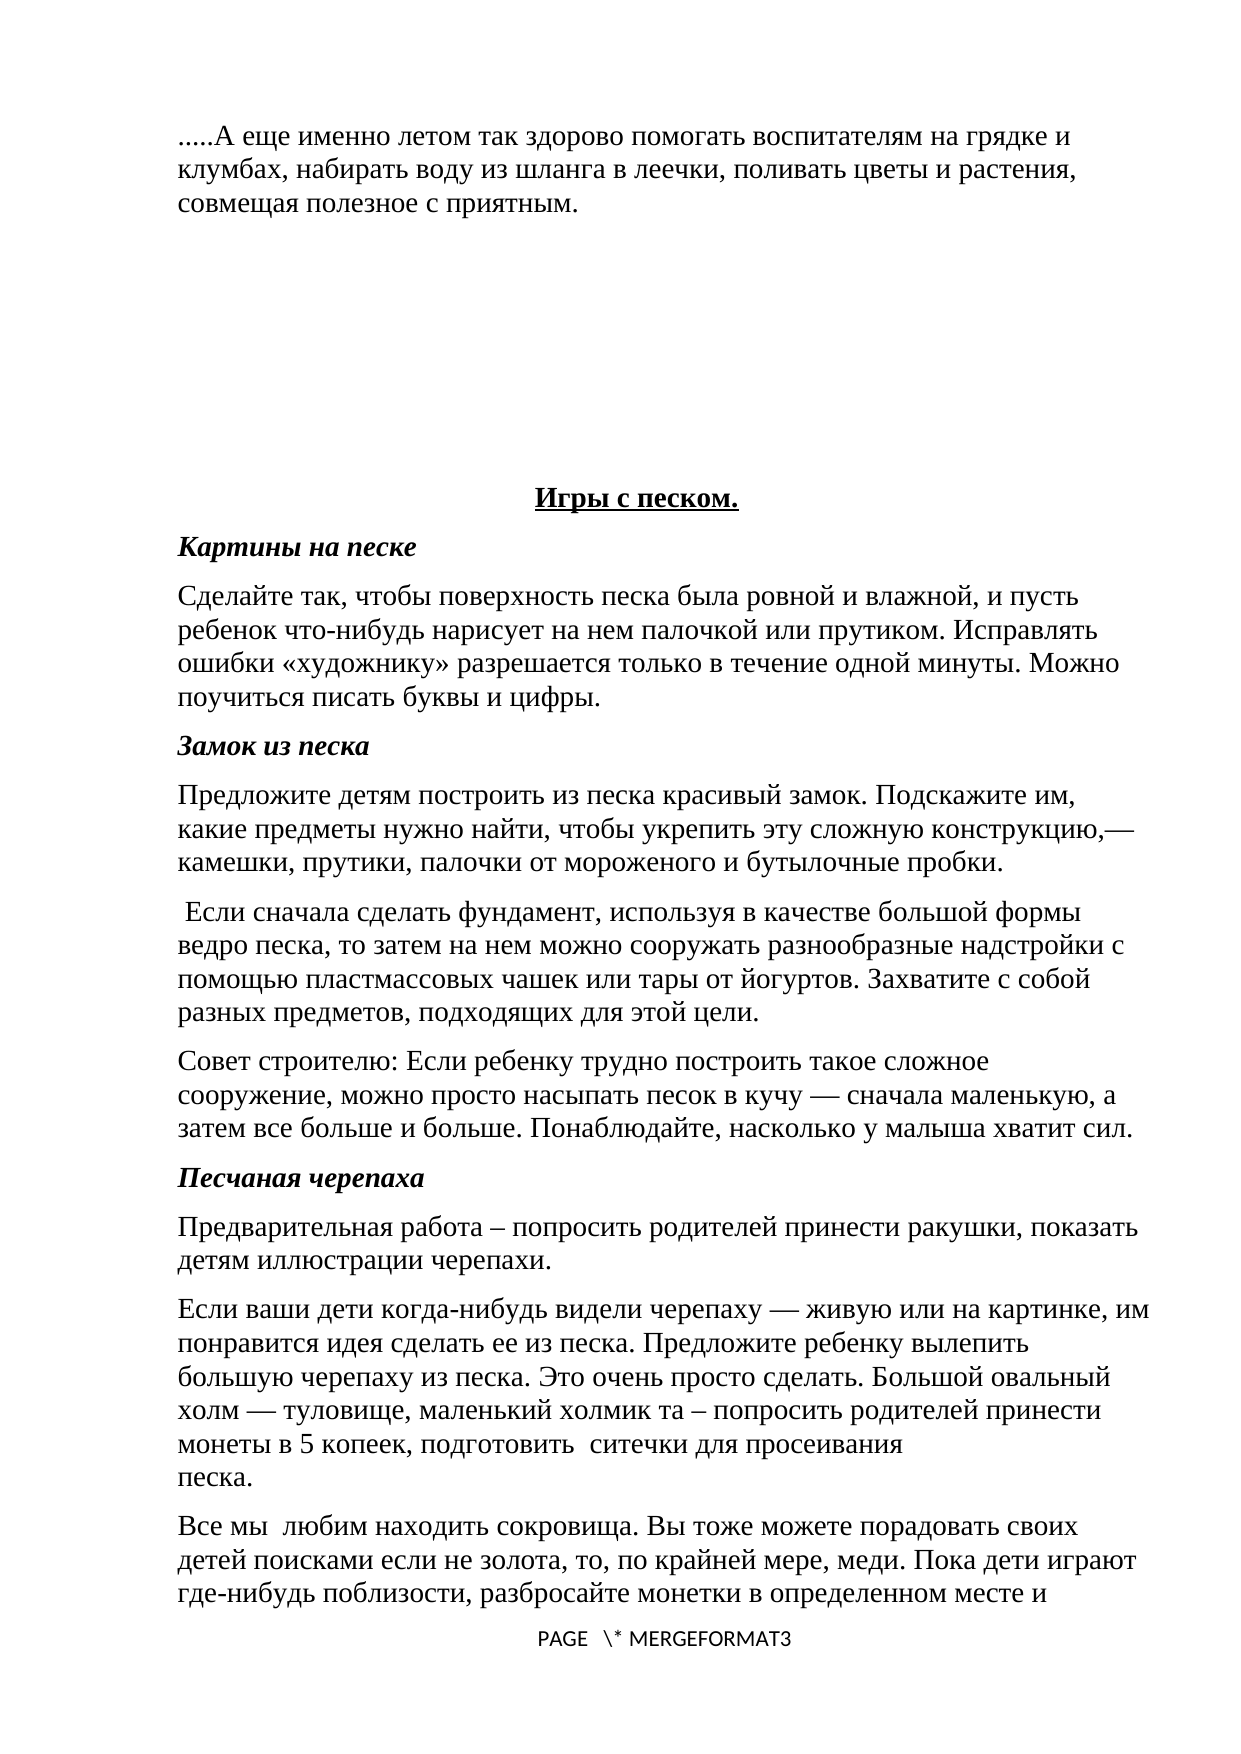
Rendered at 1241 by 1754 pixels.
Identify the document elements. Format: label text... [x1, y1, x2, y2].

text .....А еще именно летом так здорово помогать воспитателям на грядке и клумбах, набирать воду из шланга в леечки, поливать цветы и растения, совмещая полезное с приятным. [177, 118, 1152, 219]
text Игры с песком. [177, 480, 1152, 514]
text Совет строителю: Если ребенку трудно построить такое сложное сооружение, можно просто насыпать песок в кучу — сначала маленькую, а затем все больше и больше. Понаблюдайте, насколько у малыша хватит сил. [177, 1043, 1152, 1144]
text Предварительная работа – попросить родителей принести ракушки, показать детям иллюстрации черепахи. [177, 1209, 1152, 1276]
text Замок из песка [177, 728, 1152, 762]
text Если сначала сделать фундамент, используя в качестве большой формы ведро песка, то затем на нем можно сооружать разнообразные надстройки с помощью пластмассовых чашек или тары от йогуртов. Захватите с собой разных предметов, подходящих для этой цели. [177, 894, 1152, 1028]
text Картины на песке [177, 529, 1152, 563]
text Песчаная черепаха [177, 1160, 1152, 1193]
text Сделайте так, чтобы поверхность песка была ровной и влажной, и пусть ребенок что-нибудь нарисует на нем палочкой или прутиком. Исправлять ошибки «художнику» разрешается только в течение одной минуты. Можно поучиться писать буквы и цифры. [177, 578, 1152, 713]
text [177, 1508, 1152, 1609]
text Если ваши дети когда-нибудь видели черепаху — живую или на картинке, им понравится идея сделать ее из песка. Предложите ребенку вылепить большую черепаху из песка. Это очень просто сделать. Большой овальный холм — туловище, маленький холмик та – попросить родителей принести монеты в 5 копеек, подготовить ситечки для просеивания песка. [177, 1292, 1152, 1493]
text Предложите детям построить из песка красивый замок. Подскажите им, какие предметы нужно найти, чтобы укрепить эту сложную конструкцию,— камешки, прутики, палочки от мороженого и бутылочные пробки. [177, 777, 1152, 878]
